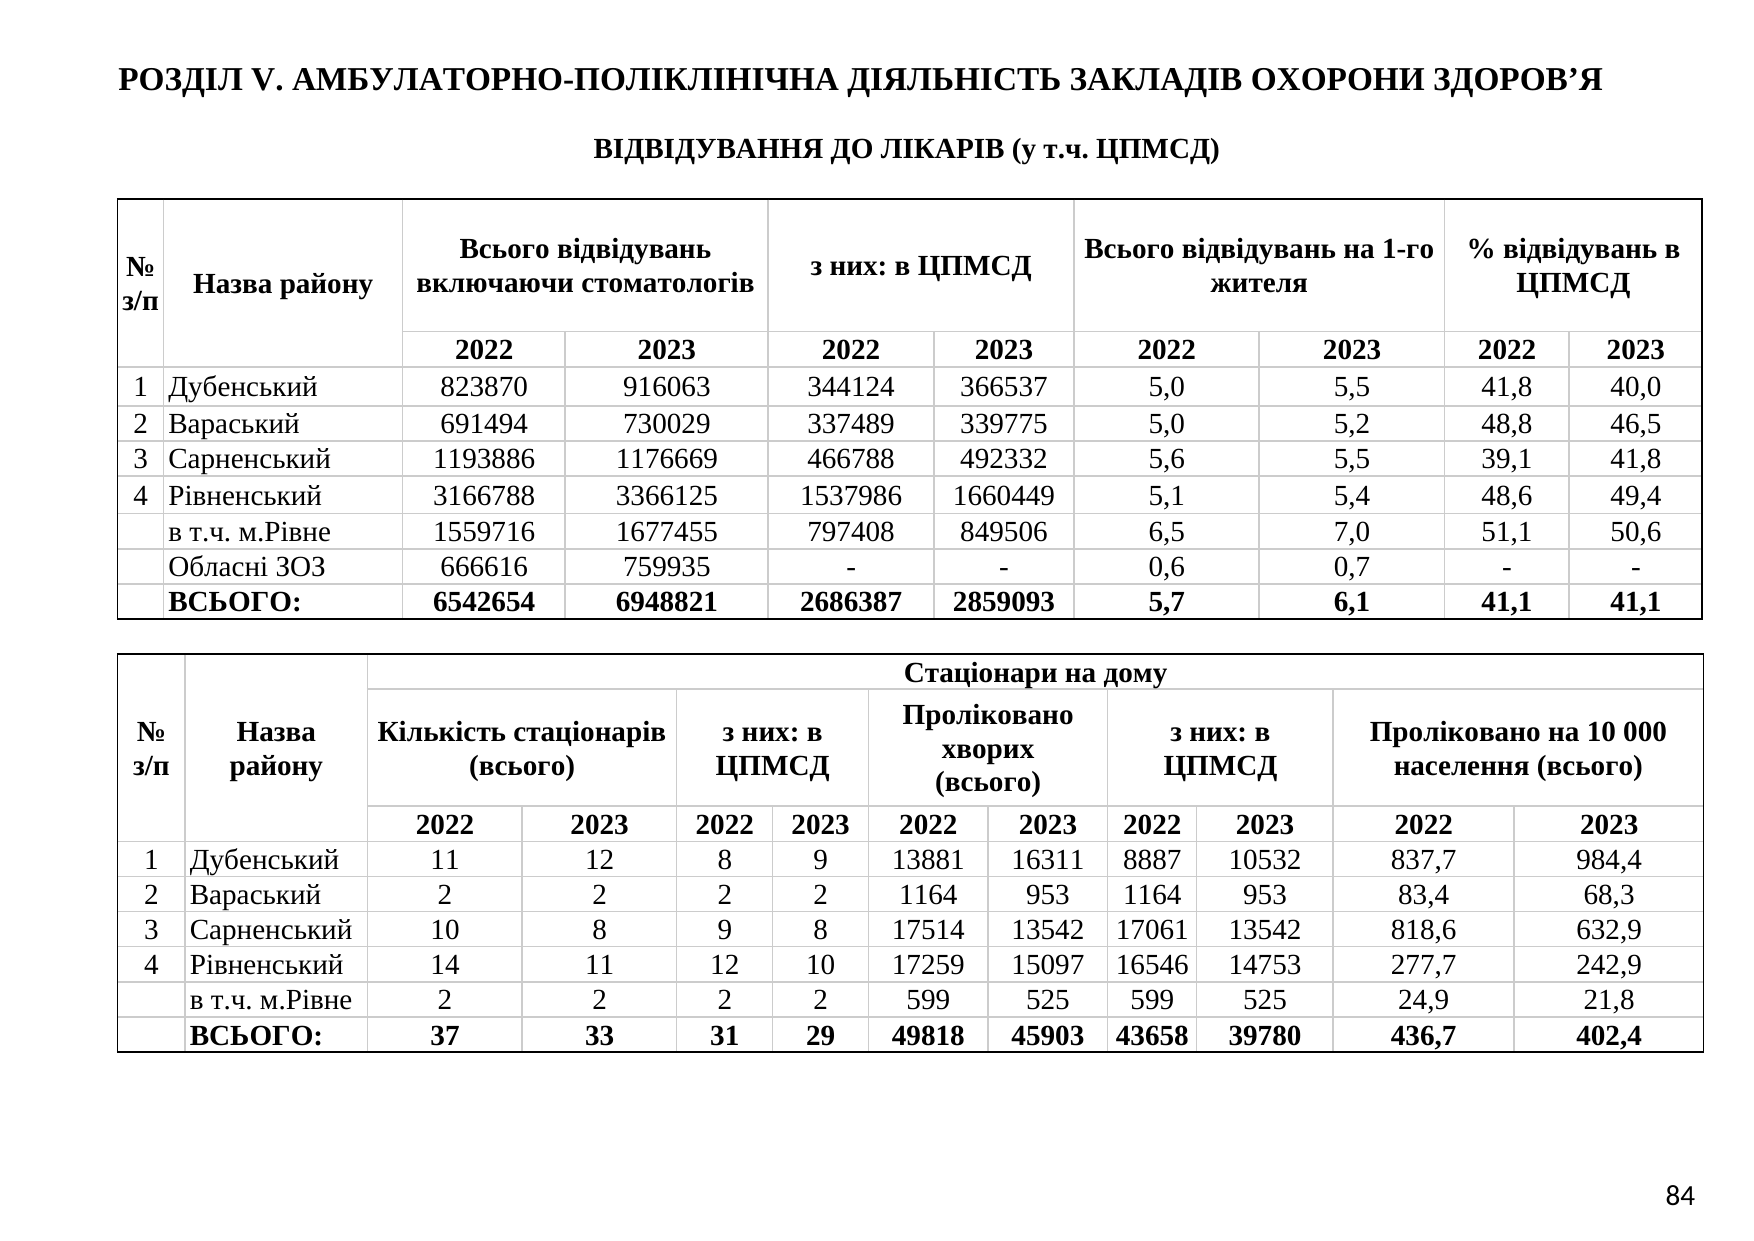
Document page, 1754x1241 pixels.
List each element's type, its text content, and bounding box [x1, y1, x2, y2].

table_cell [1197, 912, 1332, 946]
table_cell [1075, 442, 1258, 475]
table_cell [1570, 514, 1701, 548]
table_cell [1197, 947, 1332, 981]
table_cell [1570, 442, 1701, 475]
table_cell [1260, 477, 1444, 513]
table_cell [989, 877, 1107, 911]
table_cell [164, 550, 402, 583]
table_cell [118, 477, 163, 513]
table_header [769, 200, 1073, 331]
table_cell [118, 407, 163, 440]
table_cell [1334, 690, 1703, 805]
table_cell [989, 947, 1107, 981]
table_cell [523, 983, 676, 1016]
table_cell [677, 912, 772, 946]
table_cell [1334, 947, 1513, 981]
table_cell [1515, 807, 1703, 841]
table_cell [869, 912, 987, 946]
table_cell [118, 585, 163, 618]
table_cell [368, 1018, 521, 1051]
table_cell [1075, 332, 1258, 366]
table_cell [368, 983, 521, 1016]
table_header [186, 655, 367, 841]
text РОЗДІЛ V. АМБУЛАТОРНО-ПОЛІКЛІНІЧНА ДІЯЛЬНІСТЬ ЗАКЛАДІВ ОХОРОНИ ЗДОРОВ’Я [118, 59, 1695, 97]
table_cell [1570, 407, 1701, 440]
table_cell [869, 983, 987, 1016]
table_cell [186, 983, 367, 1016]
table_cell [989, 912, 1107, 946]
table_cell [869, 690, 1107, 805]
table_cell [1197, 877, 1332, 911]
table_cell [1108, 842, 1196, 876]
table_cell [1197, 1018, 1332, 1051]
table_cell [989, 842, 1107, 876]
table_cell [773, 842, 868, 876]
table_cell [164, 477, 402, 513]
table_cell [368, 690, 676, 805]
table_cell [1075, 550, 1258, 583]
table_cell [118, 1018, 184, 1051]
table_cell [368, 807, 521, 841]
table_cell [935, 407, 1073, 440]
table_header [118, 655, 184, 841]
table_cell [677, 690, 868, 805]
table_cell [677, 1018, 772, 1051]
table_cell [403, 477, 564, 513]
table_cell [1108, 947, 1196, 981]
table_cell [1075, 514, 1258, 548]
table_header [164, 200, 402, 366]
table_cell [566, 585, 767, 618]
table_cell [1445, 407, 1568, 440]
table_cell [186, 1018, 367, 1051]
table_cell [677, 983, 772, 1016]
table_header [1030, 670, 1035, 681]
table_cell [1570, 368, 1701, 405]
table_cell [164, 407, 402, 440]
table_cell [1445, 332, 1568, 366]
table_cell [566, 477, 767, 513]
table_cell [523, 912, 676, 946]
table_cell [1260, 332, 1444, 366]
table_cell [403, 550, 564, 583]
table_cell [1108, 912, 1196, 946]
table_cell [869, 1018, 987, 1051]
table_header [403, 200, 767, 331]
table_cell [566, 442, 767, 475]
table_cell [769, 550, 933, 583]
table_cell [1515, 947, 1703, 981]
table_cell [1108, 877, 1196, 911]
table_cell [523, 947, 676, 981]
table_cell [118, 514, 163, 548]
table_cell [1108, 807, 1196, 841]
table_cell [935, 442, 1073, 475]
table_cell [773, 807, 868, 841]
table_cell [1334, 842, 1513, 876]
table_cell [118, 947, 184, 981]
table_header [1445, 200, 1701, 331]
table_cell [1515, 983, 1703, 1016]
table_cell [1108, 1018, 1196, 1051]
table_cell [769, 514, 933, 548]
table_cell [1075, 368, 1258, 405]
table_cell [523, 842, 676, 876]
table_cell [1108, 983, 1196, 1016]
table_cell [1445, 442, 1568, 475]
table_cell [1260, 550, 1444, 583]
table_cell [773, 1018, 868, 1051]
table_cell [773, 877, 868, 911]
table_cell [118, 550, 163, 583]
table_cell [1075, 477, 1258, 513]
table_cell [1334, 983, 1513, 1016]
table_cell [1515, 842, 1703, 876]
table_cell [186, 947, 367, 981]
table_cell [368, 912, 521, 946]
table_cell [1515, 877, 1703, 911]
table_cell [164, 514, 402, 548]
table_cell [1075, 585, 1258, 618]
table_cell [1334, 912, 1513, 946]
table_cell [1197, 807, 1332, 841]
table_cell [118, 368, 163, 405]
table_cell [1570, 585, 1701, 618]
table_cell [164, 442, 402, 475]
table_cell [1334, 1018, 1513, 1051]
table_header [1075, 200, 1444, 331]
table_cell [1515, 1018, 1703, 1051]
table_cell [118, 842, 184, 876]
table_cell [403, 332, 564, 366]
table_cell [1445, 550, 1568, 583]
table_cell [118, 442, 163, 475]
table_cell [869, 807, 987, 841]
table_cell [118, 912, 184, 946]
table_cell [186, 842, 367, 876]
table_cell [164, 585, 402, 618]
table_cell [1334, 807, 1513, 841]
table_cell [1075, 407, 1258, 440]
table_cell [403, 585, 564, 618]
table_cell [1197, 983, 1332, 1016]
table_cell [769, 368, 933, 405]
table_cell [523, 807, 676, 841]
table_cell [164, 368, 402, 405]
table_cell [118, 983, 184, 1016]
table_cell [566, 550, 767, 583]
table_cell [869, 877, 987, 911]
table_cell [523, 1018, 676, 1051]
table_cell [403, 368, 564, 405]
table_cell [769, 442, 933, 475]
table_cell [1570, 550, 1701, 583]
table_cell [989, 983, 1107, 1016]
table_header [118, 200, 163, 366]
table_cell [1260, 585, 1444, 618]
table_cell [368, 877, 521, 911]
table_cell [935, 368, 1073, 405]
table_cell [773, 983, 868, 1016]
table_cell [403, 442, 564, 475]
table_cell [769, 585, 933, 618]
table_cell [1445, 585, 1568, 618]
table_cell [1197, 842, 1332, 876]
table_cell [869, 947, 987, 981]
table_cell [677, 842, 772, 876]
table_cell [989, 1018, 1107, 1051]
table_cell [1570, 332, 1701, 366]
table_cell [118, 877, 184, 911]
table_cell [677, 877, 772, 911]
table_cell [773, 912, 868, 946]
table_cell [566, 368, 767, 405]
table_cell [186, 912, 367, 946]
text ВІДВІДУВАННЯ ДО ЛІКАРІВ (у т.ч. ЦПМСД) [118, 131, 1695, 164]
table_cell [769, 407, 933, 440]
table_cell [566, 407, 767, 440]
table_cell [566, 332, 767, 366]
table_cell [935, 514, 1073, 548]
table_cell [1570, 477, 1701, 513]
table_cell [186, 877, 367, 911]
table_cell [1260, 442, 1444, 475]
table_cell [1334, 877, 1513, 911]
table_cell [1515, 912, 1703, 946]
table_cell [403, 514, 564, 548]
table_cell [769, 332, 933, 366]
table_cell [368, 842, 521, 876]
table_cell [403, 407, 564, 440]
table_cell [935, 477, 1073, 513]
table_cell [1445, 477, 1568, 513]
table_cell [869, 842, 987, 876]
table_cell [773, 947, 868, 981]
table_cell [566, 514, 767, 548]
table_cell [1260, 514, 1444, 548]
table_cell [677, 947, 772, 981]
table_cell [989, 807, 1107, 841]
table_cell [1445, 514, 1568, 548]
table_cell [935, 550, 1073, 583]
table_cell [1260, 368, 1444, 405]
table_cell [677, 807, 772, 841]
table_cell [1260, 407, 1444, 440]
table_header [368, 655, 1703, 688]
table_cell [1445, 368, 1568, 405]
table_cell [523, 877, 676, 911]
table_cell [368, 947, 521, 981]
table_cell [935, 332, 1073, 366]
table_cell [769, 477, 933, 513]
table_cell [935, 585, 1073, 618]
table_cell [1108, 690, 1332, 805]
